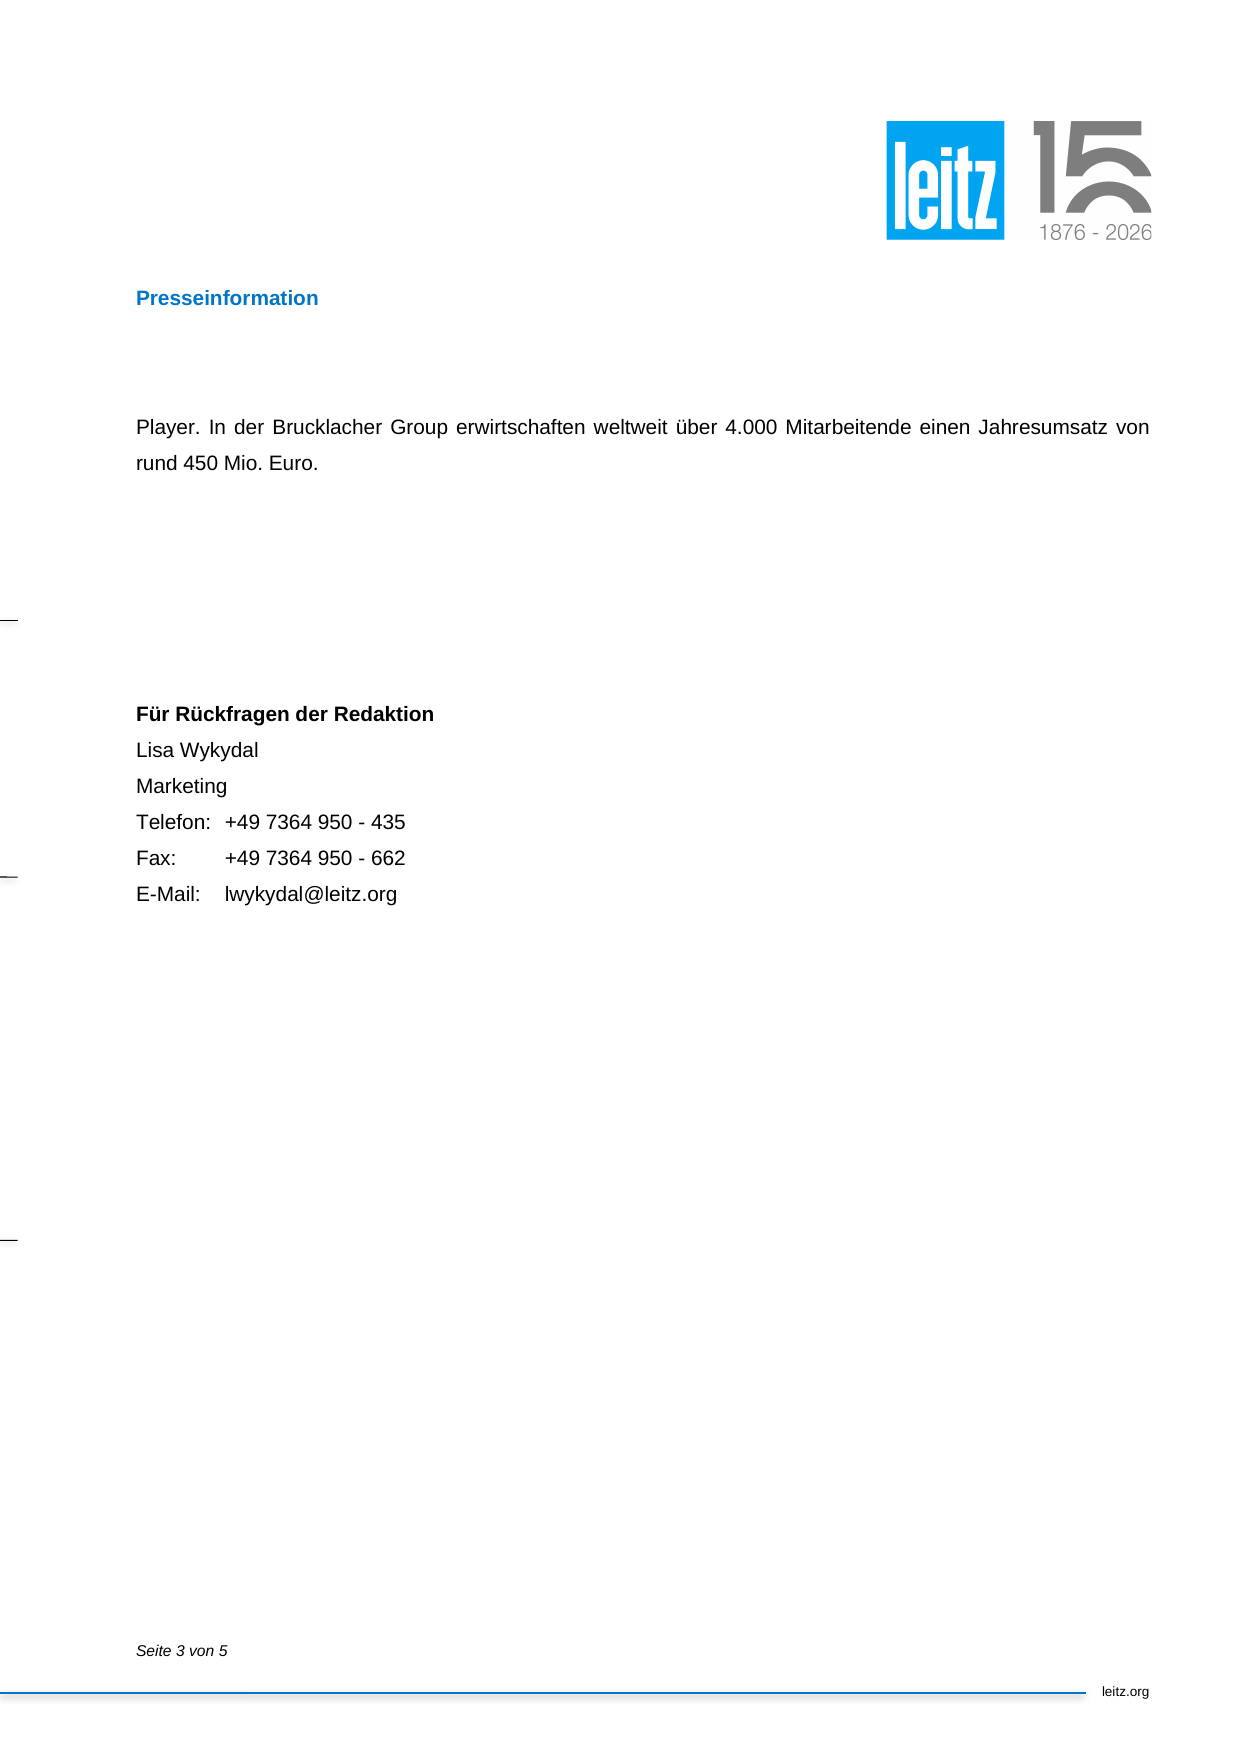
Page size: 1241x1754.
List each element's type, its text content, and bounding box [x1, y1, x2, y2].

picture [1005, 121, 1152, 240]
picture [909, 161, 937, 229]
text Für Rückfragen der Redaktion [136, 702, 1152, 726]
picture [896, 142, 905, 229]
text Telefon: +49 7364 950 - 435 [136, 810, 1152, 834]
picture [942, 161, 951, 229]
picture [976, 161, 996, 228]
picture [942, 148, 951, 155]
text Lisa Wykydal [136, 738, 1152, 762]
text Marketing [136, 774, 1152, 798]
picture [955, 147, 972, 229]
text E-Mail: lwykydal@leitz.org [136, 882, 1152, 906]
text Fax: +49 7364 950 - 662 [136, 846, 1152, 870]
